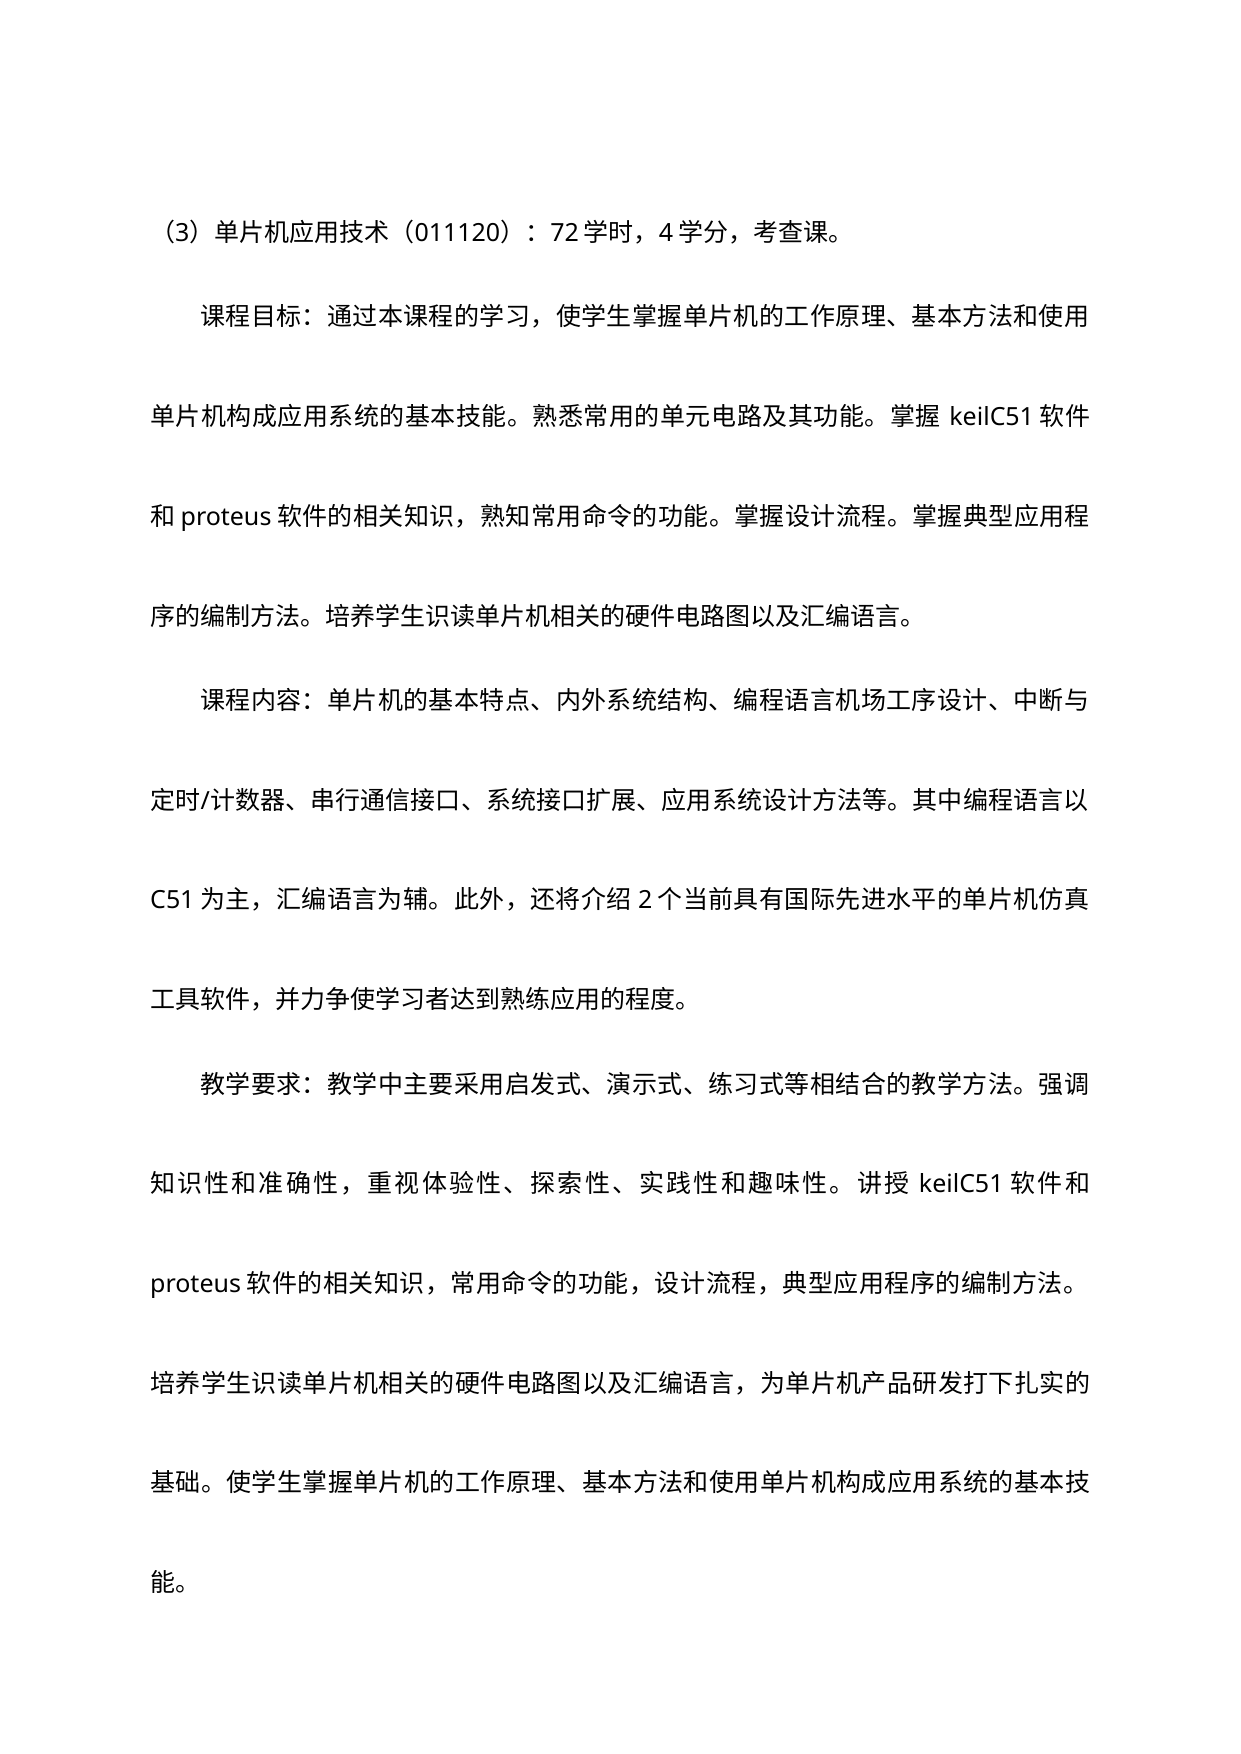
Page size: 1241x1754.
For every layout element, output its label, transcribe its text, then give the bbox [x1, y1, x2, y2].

text 课程目标：通过本课程的学习，使学生掌握单片机的工作原理、基本方法和使用单片机构成应用系统的基本技能。熟悉常用的单元电路及其功能。掌握keilC51软件和proteus软件的相关知识，熟知常用命令的功能。掌握设计流程。掌握典型应用程序的编制方法。培养学生识读单片机相关的硬件电路图以及汇编语言。 [150, 282, 1090, 647]
text 教学要求：教学中主要采用启发式、演示式、练习式等相结合的教学方法。强调知识性和准确性，重视体验性、探索性、实践性和趣味性。讲授keilC51软件和proteus软件的相关知识，常用命令的功能，设计流程，典型应用程序的编制方法。培养学生识读单片机相关的硬件电路图以及汇编语言，为单片机产品研发打下扎实的基础。使学生掌握单片机的工作原理、基本方法和使用单片机构成应用系统的基本技能。 [150, 1049, 1090, 1614]
text （3）单片机应用技术（011120）：72学时，4学分，考查课。 [150, 197, 1090, 264]
text 课程内容：单片机的基本特点、内外系统结构、编程语言机场工序设计、中断与定时/计数器、串行通信接口、系统接口扩展、应用系统设计方法等。其中编程语言以C51为主，汇编语言为辅。此外，还将介绍2个当前具有国际先进水平的单片机仿真工具软件，并力争使学习者达到熟练应用的程度。 [150, 665, 1090, 1031]
